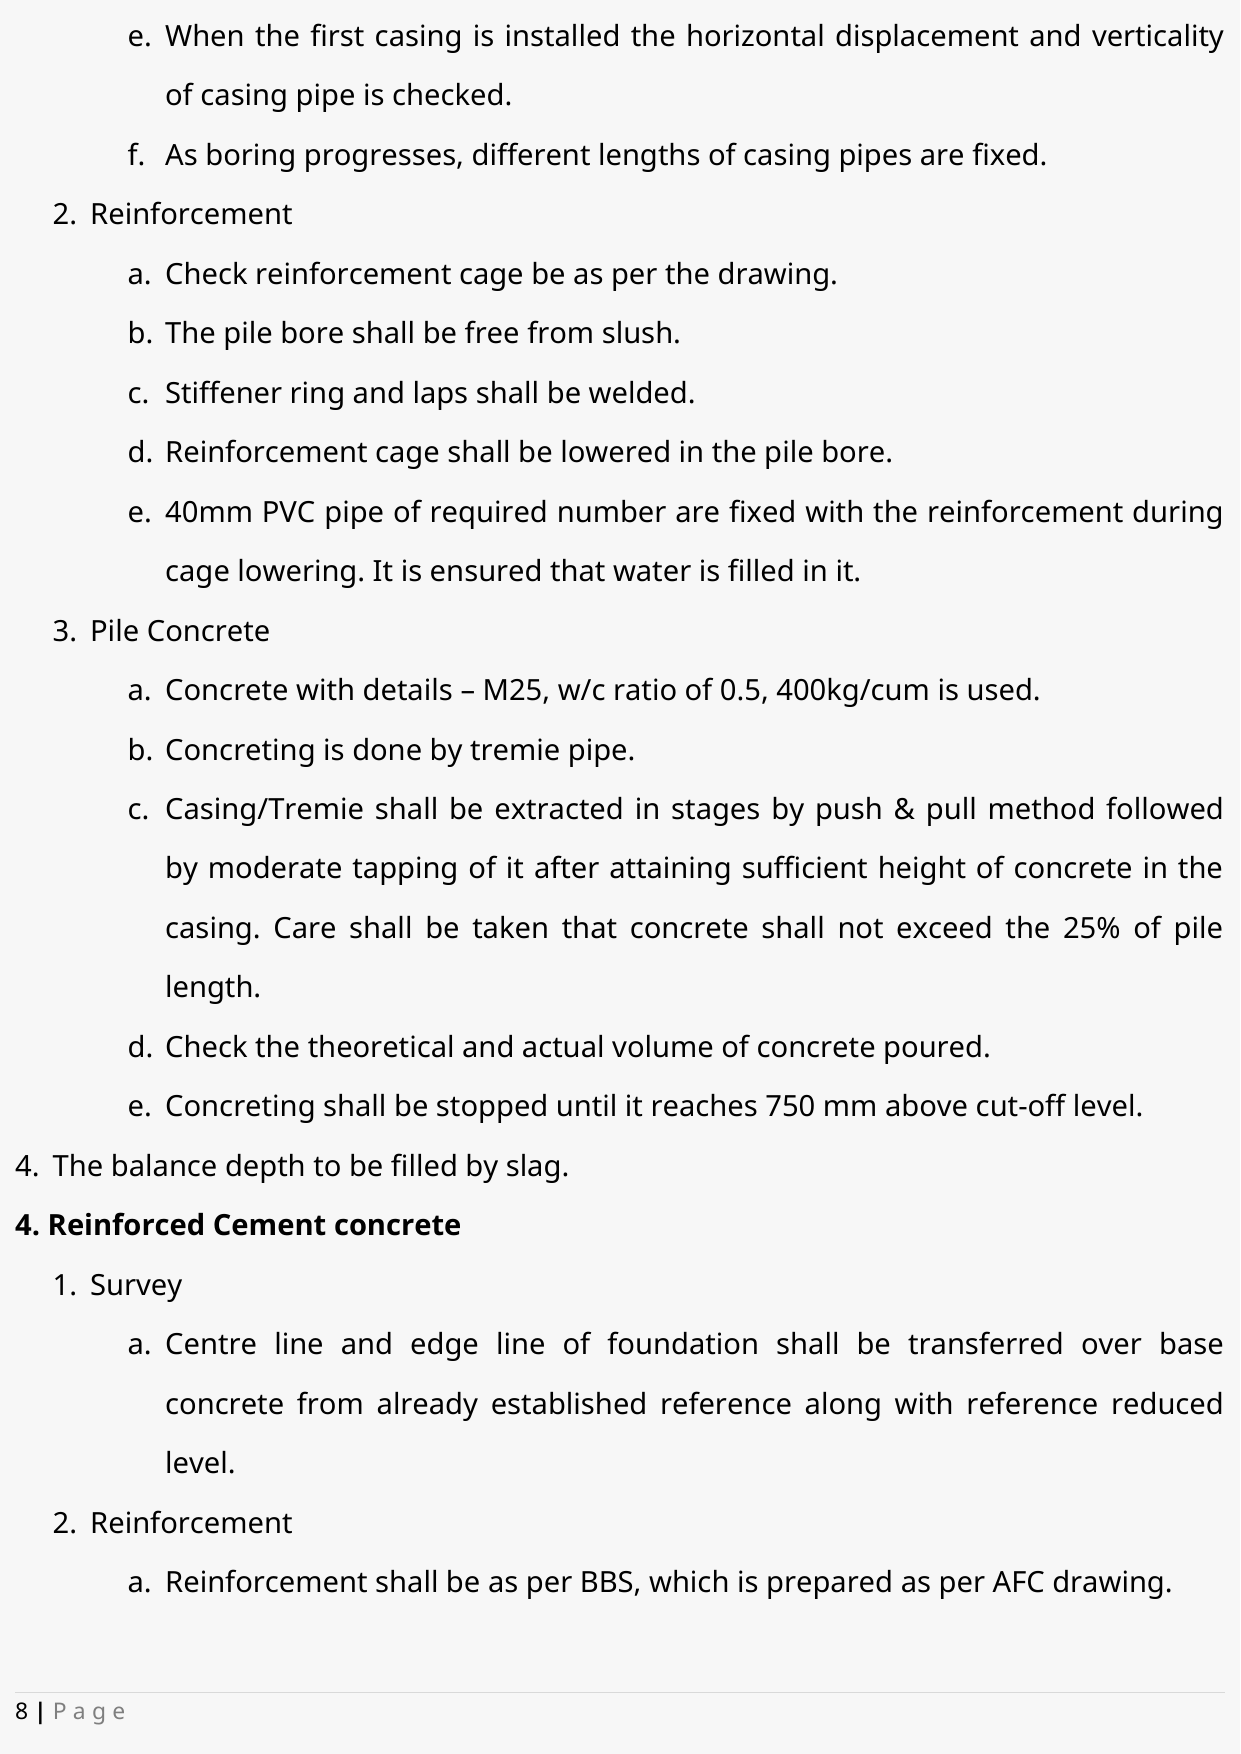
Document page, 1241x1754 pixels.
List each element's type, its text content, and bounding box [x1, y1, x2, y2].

list Centre line and edge line of foundation shall be transferred over base concrete from already established reference along with reference reduced level. [127, 1323, 1225, 1482]
list As boring progresses, different lengths of casing pipes are fixed. [127, 134, 1225, 174]
list Casing/Tremie shall be extracted in stages by push & pull method followed by moderate tapping of it after attaining sufficient height of concrete in the casing. Care shall be taken that concrete shall not exceed the 25% of pile length. [127, 788, 1225, 1006]
list Pile Concrete [52, 610, 1225, 649]
list Concrete with details – M25, w/c ratio of 0.5, 400kg/cum is used. [127, 669, 1225, 709]
list Reinforcement cage shall be lowered in the pile bore. [127, 431, 1225, 471]
list The pile bore shall be free from slush. [127, 312, 1225, 352]
list Stiffener ring and laps shall be welded. [127, 372, 1225, 412]
list When the first casing is installed the horizontal displacement and verticality of casing pipe is checked. [127, 15, 1225, 114]
list Check the theoretical and actual volume of concrete poured. [127, 1026, 1225, 1066]
list The balance depth to be filled by slag. [15, 1145, 1225, 1185]
list Check reinforcement cage be as per the drawing. [127, 253, 1225, 293]
list Reinforcement [52, 193, 1225, 233]
text 4. Reinforced Cement concrete [15, 1204, 1225, 1244]
list Reinforcement shall be as per BBS, which is prepared as per AFC drawing. [127, 1561, 1225, 1601]
list Concreting is done by tremie pipe. [127, 729, 1225, 768]
list Concreting shall be stopped until it reaches 750 mm above cut-off level. [127, 1086, 1225, 1125]
list 40mm PVC pipe of required number are fixed with the reinforcement during cage lowering. It is ensured that water is filled in it. [127, 491, 1225, 590]
list Survey [52, 1264, 1225, 1304]
list Reinforcement [52, 1502, 1225, 1542]
